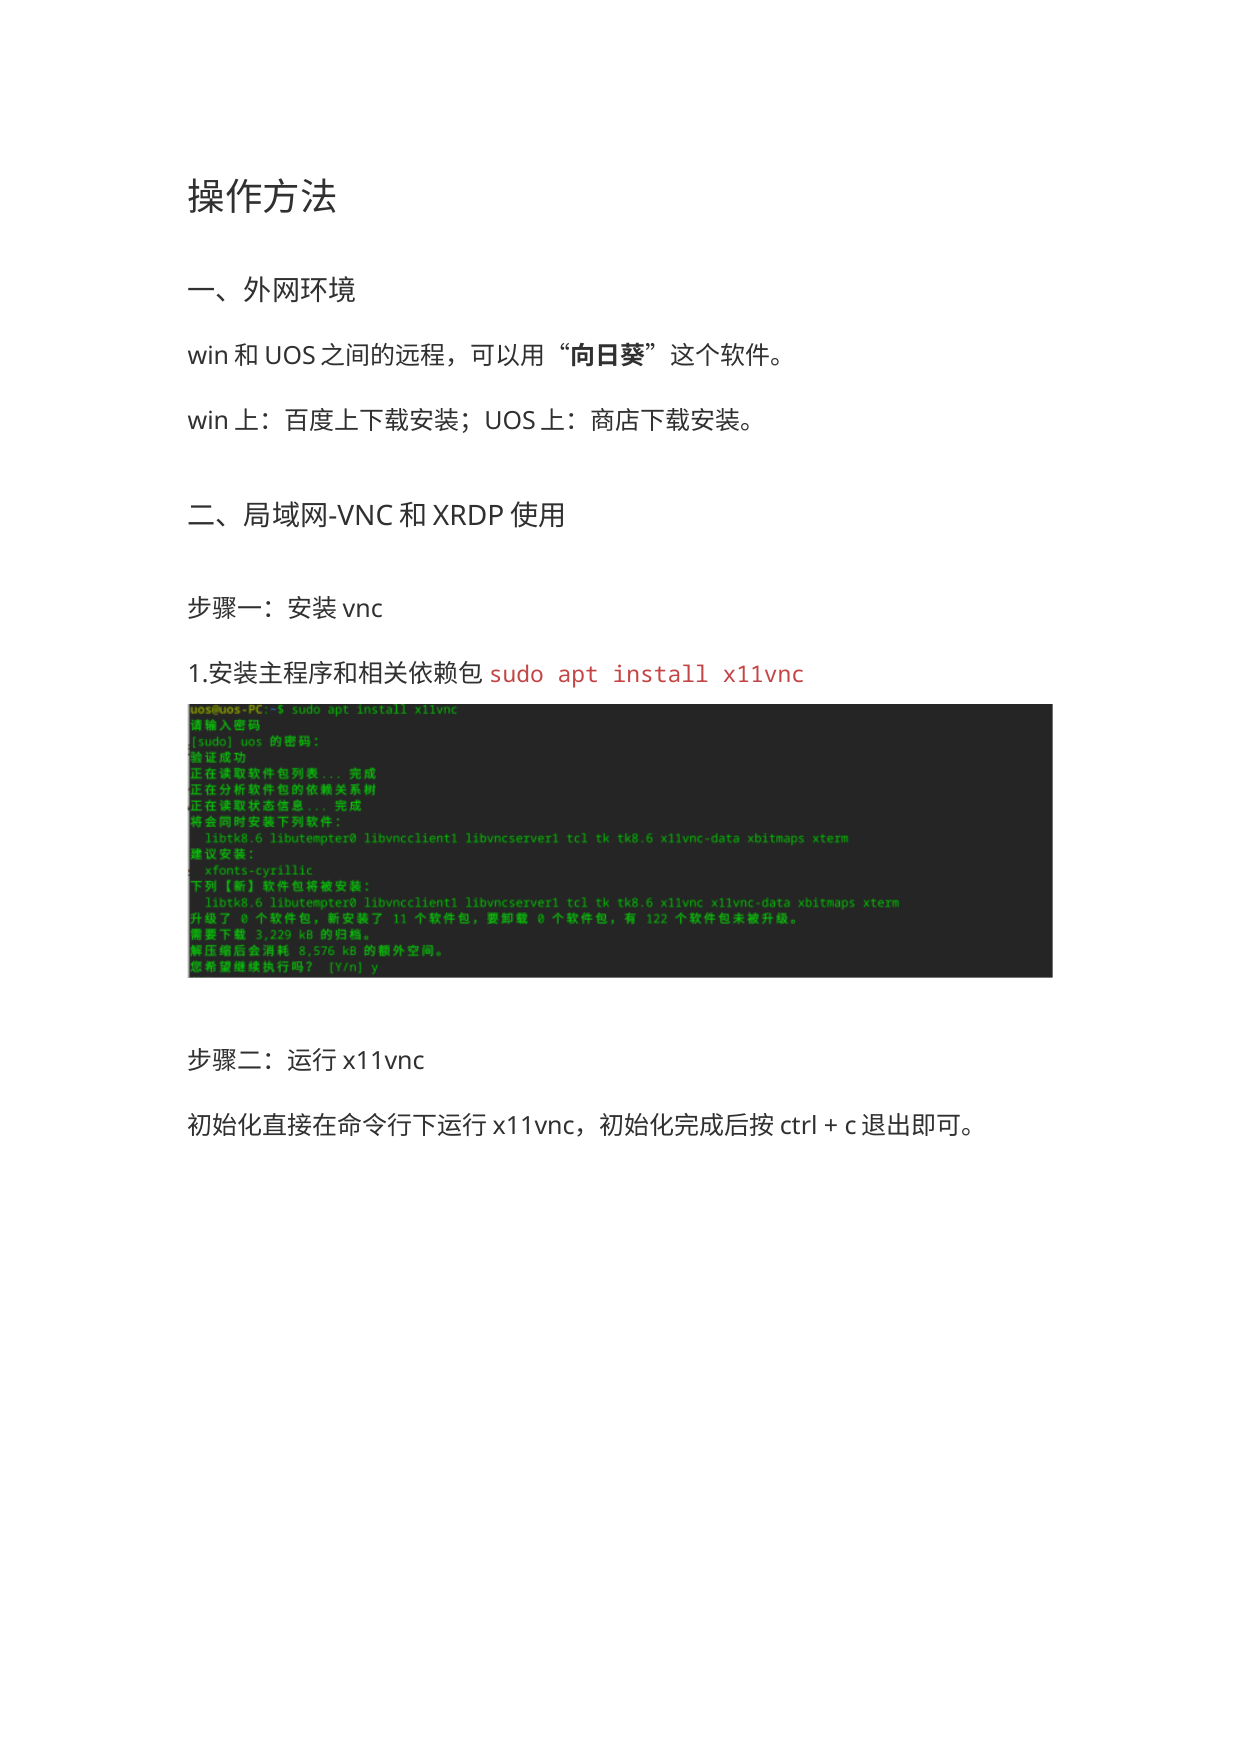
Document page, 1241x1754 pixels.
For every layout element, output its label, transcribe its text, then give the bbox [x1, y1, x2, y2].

text 一、外网环境 [187, 256, 1053, 321]
picture [187, 704, 1053, 979]
text win上：百度上下载安装；UOS上：商店下载安装。 [187, 386, 1053, 451]
text 步骤一：安装vnc [187, 574, 1053, 639]
text 初始化直接在命令行下运行x11vnc，初始化完成后按ctrl + c退出即可。 [187, 1091, 1053, 1156]
text 1.安装主程序和相关依赖包sudo apt install x11vnc [187, 639, 1053, 704]
text win和UOS之间的远程，可以用“向日葵”这个软件。 [187, 321, 1053, 386]
text 二、局域网-VNC和XRDP使用 [187, 480, 1053, 545]
text 操作方法 [187, 162, 1053, 227]
text 步骤二：运行x11vnc [187, 1026, 1053, 1091]
